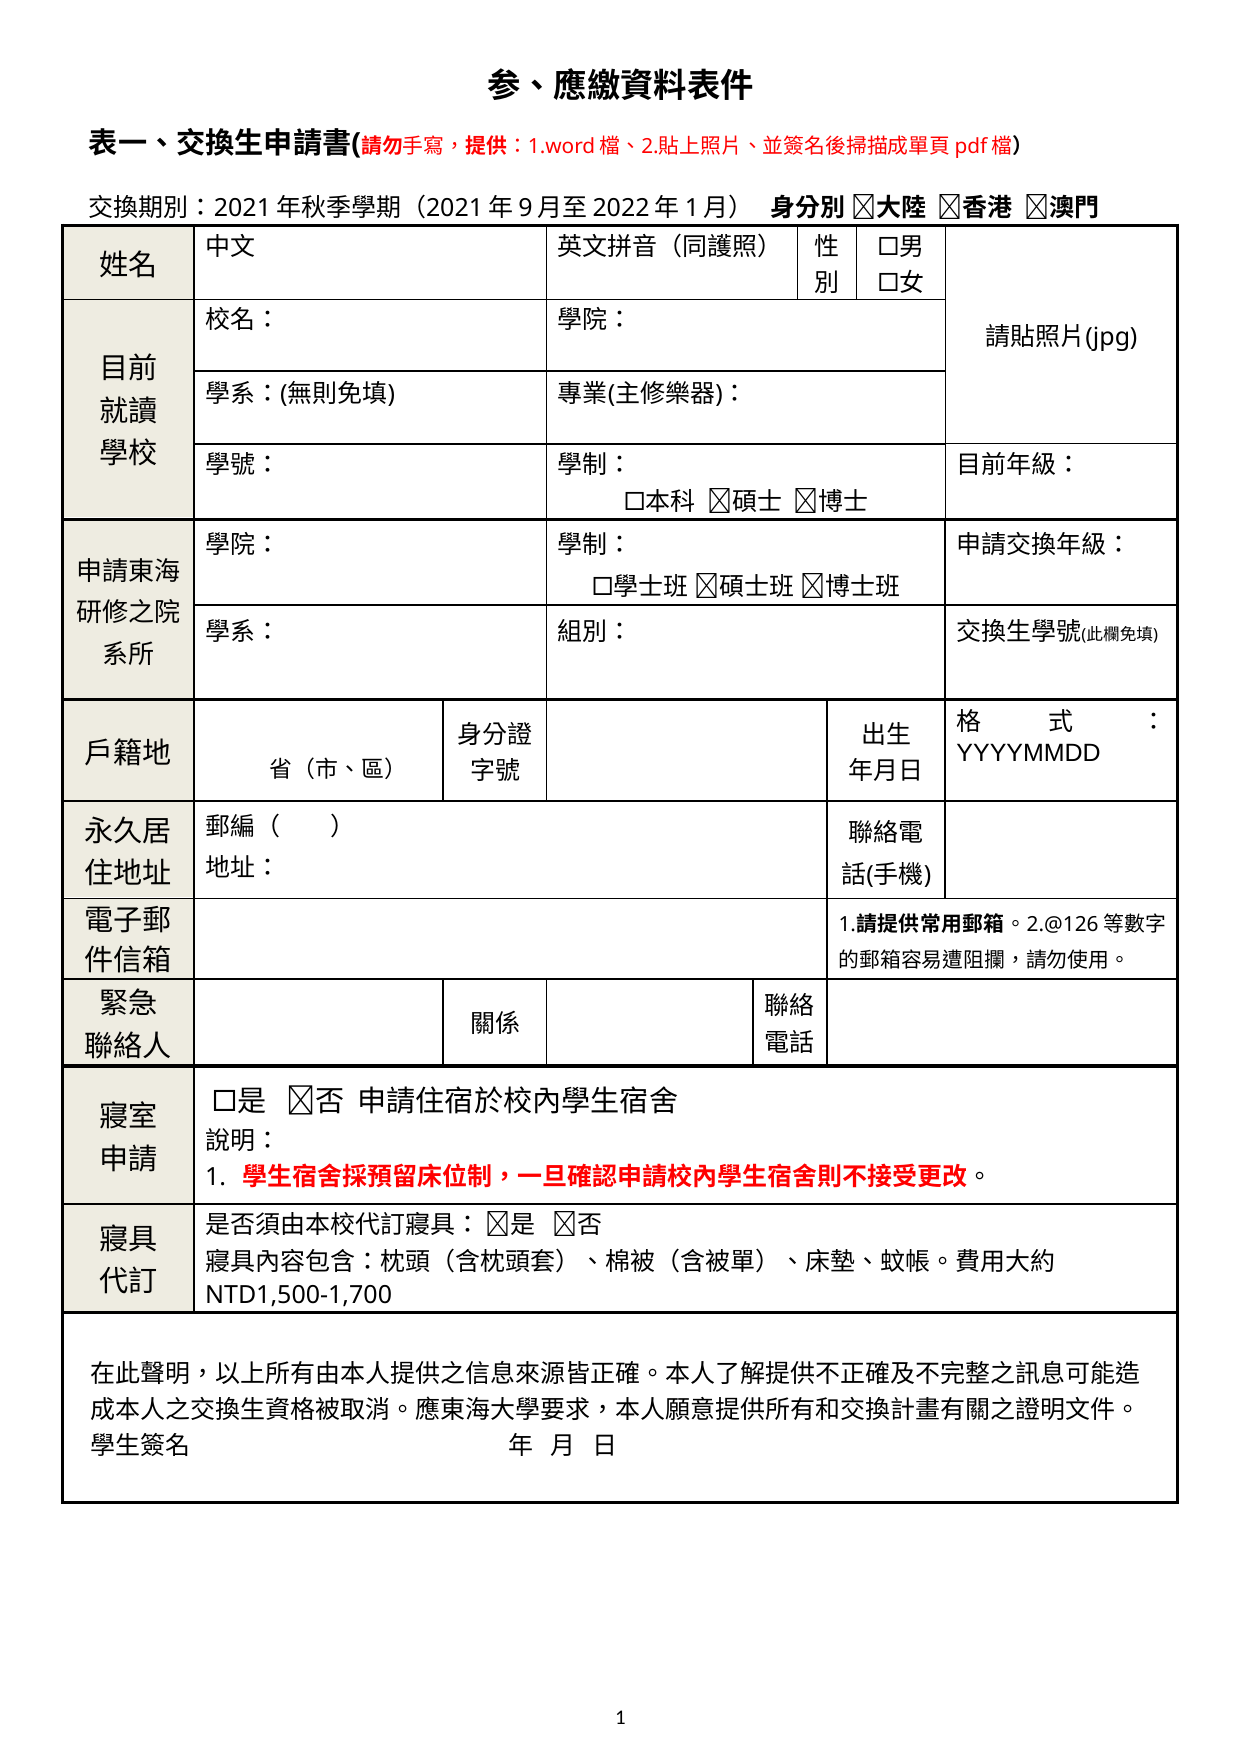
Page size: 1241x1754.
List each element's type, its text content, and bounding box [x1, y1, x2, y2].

table_cell 申請交換年級： [946, 521, 1176, 604]
table_cell 申請東海研修之院系所 [64, 521, 193, 698]
table_cell 學制： 學士班 碩士班 博士班 [547, 521, 944, 604]
table_cell [547, 980, 752, 1064]
text 参、應繳資料表件 [89, 59, 1152, 107]
table_header 男 女 [857, 227, 945, 299]
table_cell 學制： 本科 碩士 博士 [547, 445, 945, 517]
text 表一、交換生申請書(請勿手寫，提供：1.word檔、2.貼上照片、並簽名後掃描成單頁pdf檔） [89, 120, 1152, 162]
table_cell 學系：(無則免填) [195, 372, 546, 443]
table_cell 郵編（ ） 地址： [195, 802, 826, 897]
table_header 姓名 [64, 227, 193, 299]
table_cell 永久居住地址 [64, 802, 193, 897]
table_cell 出生 年月日 [828, 701, 944, 800]
text 交換期別：2021年秋季學期（2021年9月至2022年1月） 身分別 大陸 香港 澳門 [89, 187, 1152, 223]
table_cell 目前 就讀 學校 [64, 300, 193, 517]
table_cell 聯絡電話 [754, 980, 826, 1064]
table_cell 身分證 字號 [444, 701, 546, 800]
table_cell 省（市、區） [195, 701, 442, 800]
table_cell 組別： [547, 606, 944, 698]
table_cell 校名： [195, 300, 546, 370]
table_header 請貼照片(jpg) [946, 227, 1176, 443]
table_cell 1.請提供常用郵箱。2.@126等數字的郵箱容易遭阻攔，請勿使用。 [828, 899, 1176, 978]
table_cell 電子郵件信箱 [64, 899, 193, 978]
table_cell 格式：YYYYMMDD [946, 701, 1176, 800]
table_cell 目前年級： [946, 444, 1176, 517]
table_cell [946, 802, 1176, 897]
table_cell [547, 701, 826, 800]
table_cell 在此聲明，以上所有由本人提供之信息來源皆正確。本人了解提供不正確及不完整之訊息可能造成本人之交換生資格被取消。應東海大學要求，本人願意提供所有和交換計畫有關之證明文件。 學生簽名 年 月 日 [64, 1314, 1176, 1501]
table_cell 交換生學號(此欄免填) [946, 606, 1176, 698]
table_cell 專業(主修樂器)： [547, 372, 945, 443]
table_cell 學院： [195, 521, 546, 604]
table_header 性 別 [798, 227, 856, 299]
table_cell 寢室 申請 [64, 1068, 193, 1203]
table_cell 學號： [195, 445, 546, 517]
table_cell 是否須由本校代訂寢具： 是 否 寢具內容包含：枕頭（含枕頭套）、棉被（含被單）、床墊、蚊帳。費用大約NTD1,500-1,700 [195, 1205, 1176, 1311]
table_cell 學系： [195, 606, 546, 698]
table_cell 是 否 申請住宿於校內學生宿舍 說明： 學生宿舍採預留床位制，一旦確認申請校內學生宿舍則不接受更改。 [195, 1068, 1176, 1203]
table_cell [195, 980, 442, 1064]
table_header 中文 [195, 227, 546, 299]
table_cell 學院： [547, 300, 945, 370]
table_cell 寢具 代訂 [64, 1205, 193, 1311]
table_cell [828, 980, 1176, 1064]
table_cell [195, 899, 826, 978]
table_cell 緊急 聯絡人 [64, 980, 193, 1064]
table_header 英文拼音（同護照） [547, 227, 797, 299]
table_cell 戶籍地 [64, 701, 193, 800]
table_cell 關係 [444, 980, 546, 1064]
table_cell 聯絡電話(手機) [828, 802, 944, 897]
